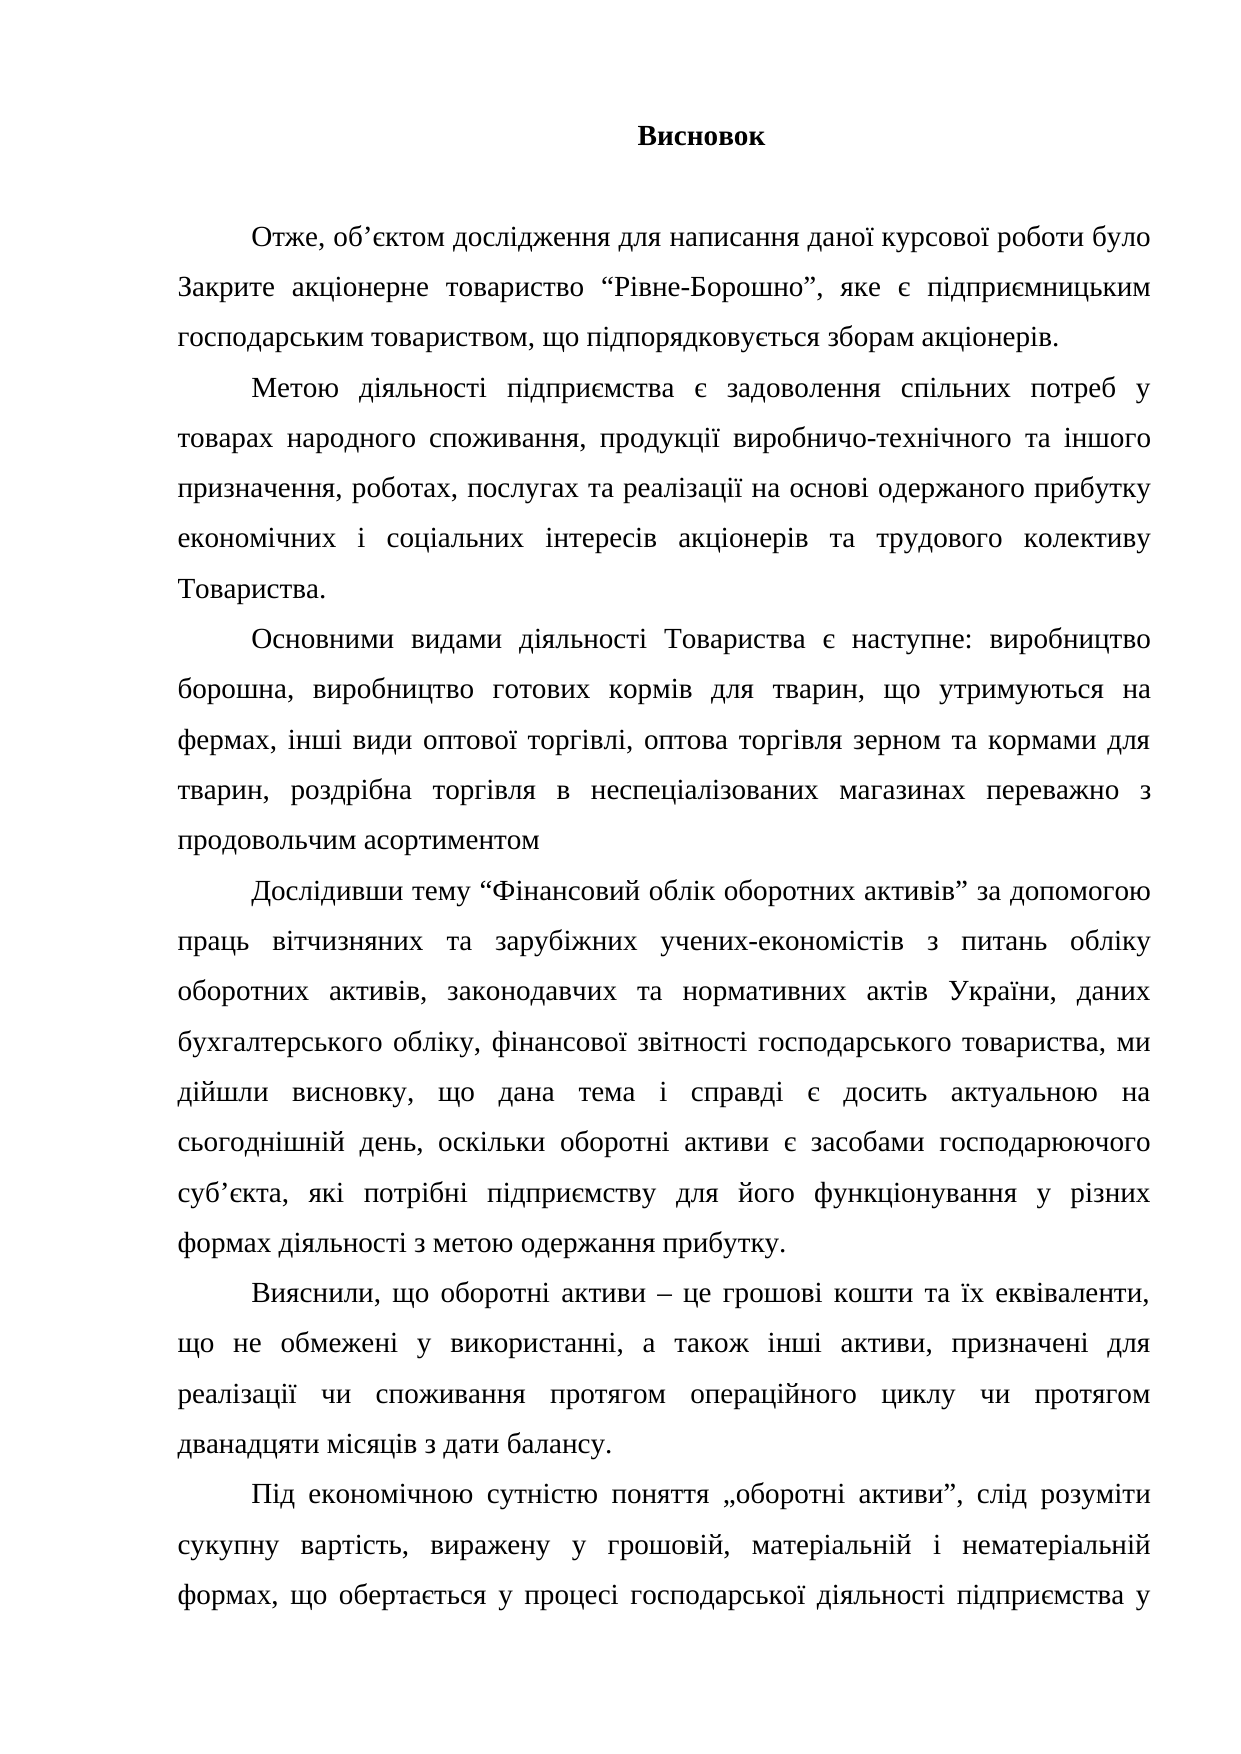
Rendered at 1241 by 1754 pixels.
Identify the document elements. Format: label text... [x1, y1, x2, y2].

text Висновок [177, 118, 1152, 152]
text Отже, об’єктом дослідження для написання даної курсової роботи було Закрите акціонерне товариство “Рівне-Борошно”, яке є підприємницьким господарським товариством, що підпорядковується зборам акціонерів. [177, 219, 1152, 353]
text Основними видами діяльності Товариства є наступне: виробництво борошна, виробництво готових кормів для тварин, що утримуються на фермах, інші види оптової торгівлі, оптова торгівля зерном та кормами для тварин, роздрібна торгівля в неспеціалізованих магазинах переважно з продовольчим асортиментом [177, 621, 1152, 856]
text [177, 1477, 1152, 1611]
text Вияснили, що оборотні активи – це грошові кошти та їх еквіваленти, що не обмежені у використанні, а також інші активи, призначені для реалізації чи споживання протягом операційного циклу чи протягом дванадцяти місяців з дати балансу. [177, 1275, 1152, 1460]
text Дослідивши тему “Фінансовий облік оборотних активів” за допомогою праць вітчизняних та зарубіжних учених-економістів з питань обліку оборотних активів, законодавчих та нормативних актів України, даних бухгалтерського обліку, фінансової звітності господарського товариства, ми дійшли висновку, що дана тема і справді є досить актуальною на сьогоднішній день, оскільки оборотні активи є засобами господарюючого суб’єкта, які потрібні підприємству для його функціонування у різних формах діяльності з метою одержання прибутку. [177, 873, 1152, 1258]
text Метою діяльності підприємства є задоволення спільних потреб у товарах народного споживання, продукції виробничо-технічного та іншого призначення, роботах, послугах та реалізації на основі одержаного прибутку економічних і соціальних інтересів акціонерів та трудового колективу Товариства. [177, 370, 1152, 604]
